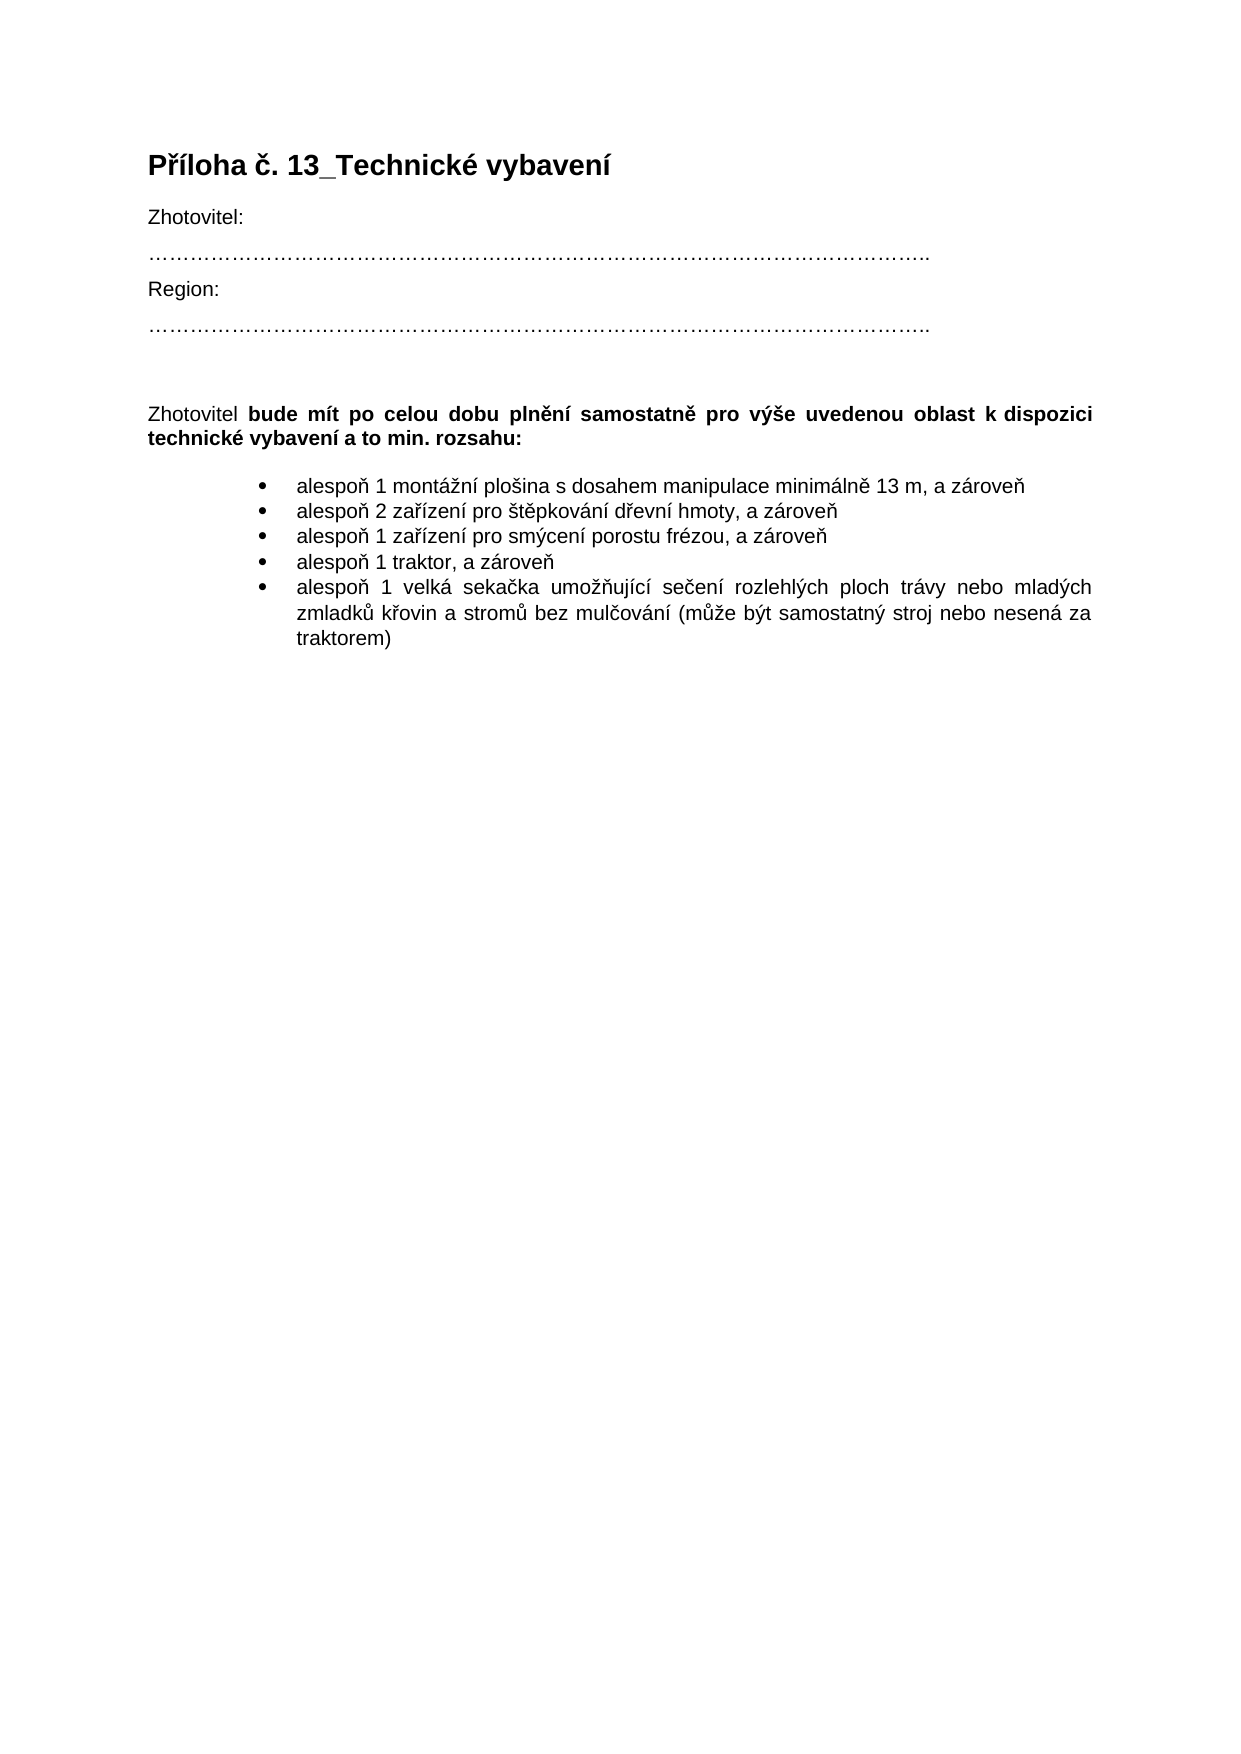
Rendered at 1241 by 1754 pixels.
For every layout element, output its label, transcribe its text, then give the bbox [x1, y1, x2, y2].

text Příloha č. 13_Technické vybavení [148, 148, 1093, 181]
list alespoň 1 montážní plošina s dosahem manipulace minimálně 13 m, a zároveň [259, 473, 1093, 497]
list alespoň 1 traktor, a zároveň [259, 550, 1093, 574]
text Zhotovitel bude mít po celou dobu plnění samostatně pro výše uvedenou oblast k dispozici technické vybavení a to min. rozsahu: [148, 402, 1093, 449]
text ………………………………………………………………………………………………….. [148, 241, 1093, 265]
text ………………………………………………………………………………………………….. [148, 313, 1093, 337]
text Zhotovitel: [148, 205, 1093, 229]
text Region: [148, 277, 1093, 301]
list alespoň 2 zařízení pro štěpkování dřevní hmoty, a zároveň [259, 499, 1093, 523]
list alespoň 1 zařízení pro smýcení porostu frézou, a zároveň [259, 524, 1093, 548]
list alespoň 1 velká sekačka umožňující sečení rozlehlých ploch trávy nebo mladých zmladků křovin a stromů bez mulčování (může být samostatný stroj nebo nesená za traktorem) [259, 575, 1093, 650]
